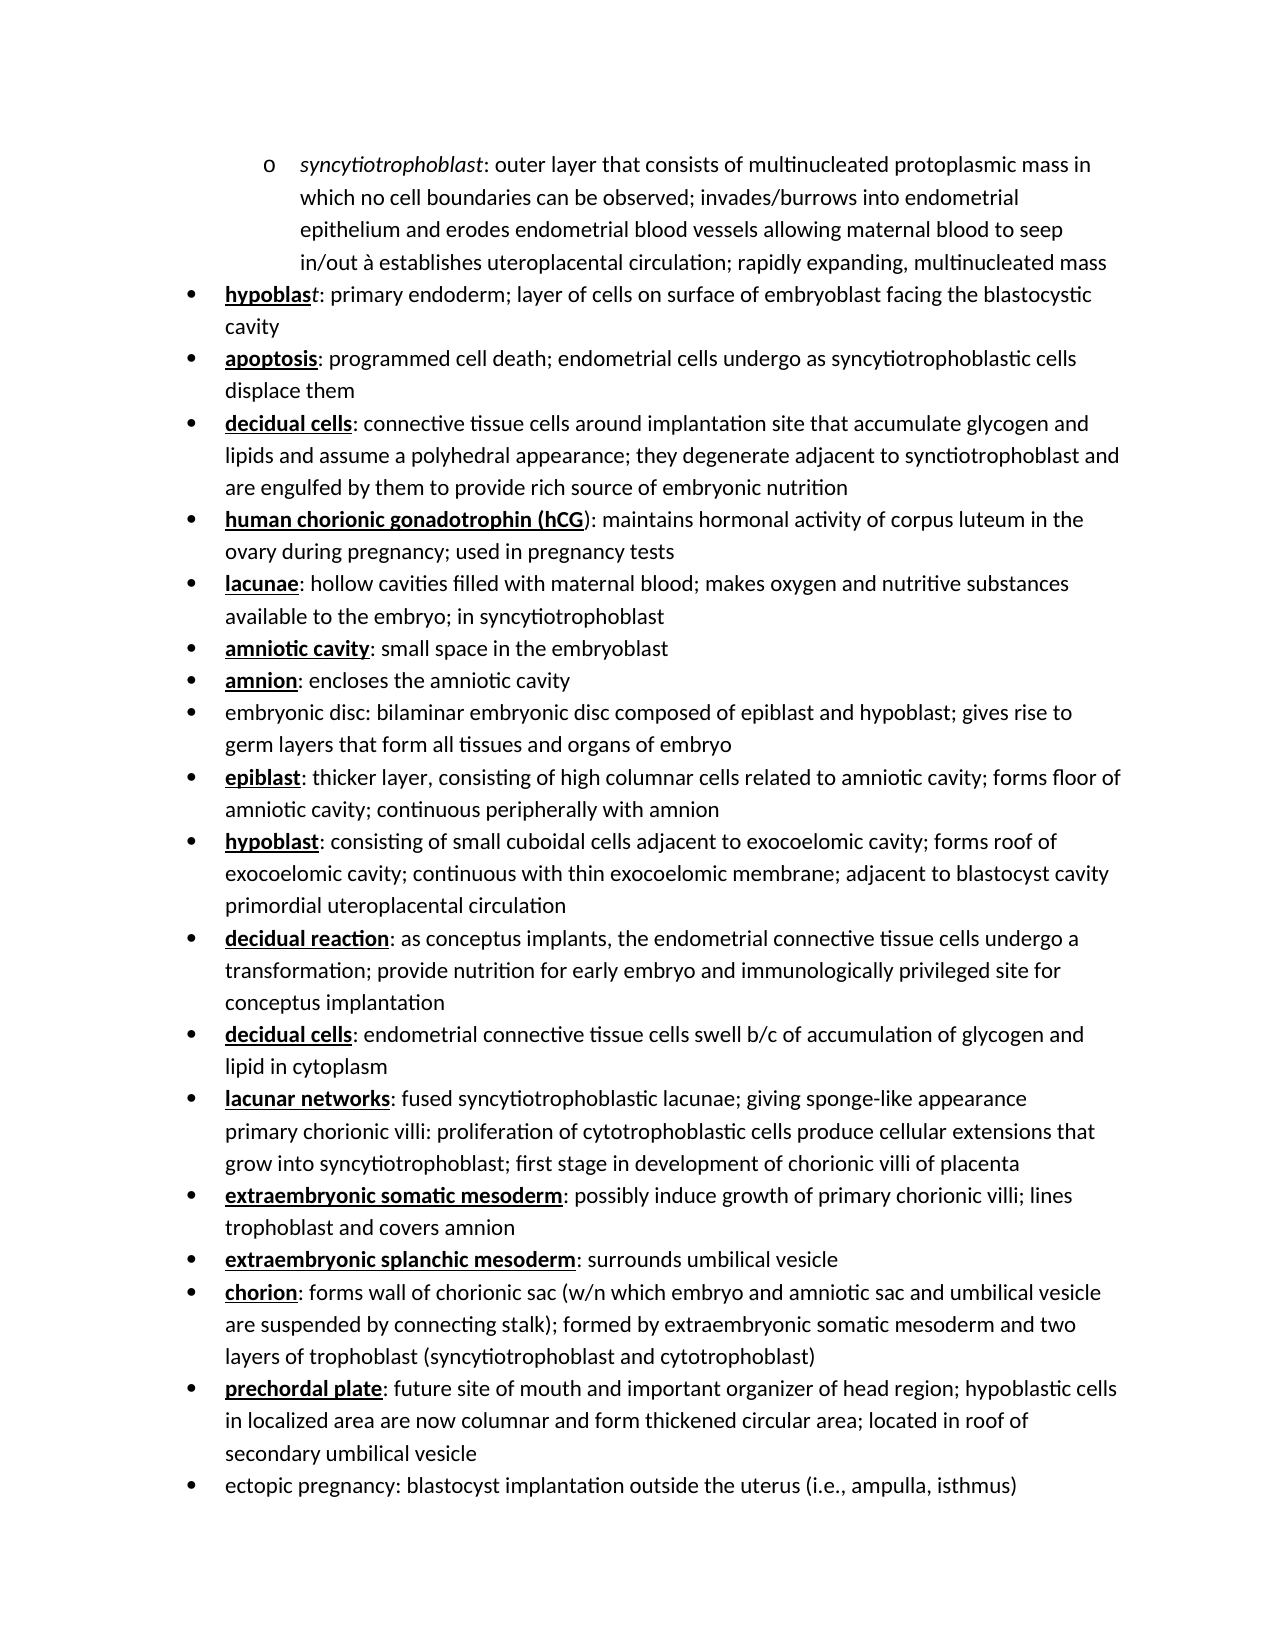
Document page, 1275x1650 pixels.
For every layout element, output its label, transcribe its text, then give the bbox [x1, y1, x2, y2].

list syncytiotrophoblast: outer layer that consists of multinucleated protoplasmic mass in which no cell boundaries can be observed; invades/burrows into endometrial epithelium and erodes endometrial blood vessels allowing maternal blood to seep in/out à establishes uteroplacental circulation; rapidly expanding, multinucleated mass [262, 150, 1125, 276]
list hypoblast: primary endoderm; layer of cells on surface of embryoblast facing the blastocystic cavity [187, 280, 1125, 340]
list lacunar networks: fused syncytiotrophoblastic lacunae; giving sponge-like appearance primary chorionic villi: proliferation of cytotrophoblastic cells produce cellular extensions that grow into syncytiotrophoblast; first stage in development of chorionic villi of placenta [187, 1084, 1125, 1177]
list ectopic pregnancy: blastocyst implantation outside the uterus (i.e., ampulla, isthmus) [187, 1471, 1125, 1499]
list extraembryonic somatic mesoderm: possibly induce growth of primary chorionic villi; lines trophoblast and covers amnion [187, 1181, 1125, 1241]
list decidual reaction: as conceptus implants, the endometrial connective tissue cells undergo a transformation; provide nutrition for early embryo and immunologically privileged site for conceptus implantation [187, 924, 1125, 1016]
list embryonic disc: bilaminar embryonic disc composed of epiblast and hypoblast; gives rise to germ layers that form all tissues and organs of embryo [187, 698, 1125, 758]
list hypoblast: consisting of small cuboidal cells adjacent to exocoelomic cavity; forms roof of exocoelomic cavity; continuous with thin exocoelomic membrane; adjacent to blastocyst cavity primordial uteroplacental circulation [187, 827, 1125, 919]
list amnion: encloses the amniotic cavity [187, 666, 1125, 694]
list decidual cells: connective tissue cells around implantation site that accumulate glycogen and lipids and assume a polyhedral appearance; they degenerate adjacent to synctiotrophoblast and are engulfed by them to provide rich source of embryonic nutrition [187, 409, 1125, 501]
list extraembryonic splanchic mesoderm: surrounds umbilical vesicle [187, 1246, 1125, 1273]
list decidual cells: endometrial connective tissue cells swell b/c of accumulation of glycogen and lipid in cytoplasm [187, 1020, 1125, 1080]
list lacunae: hollow cavities filled with maternal blood; makes oxygen and nutritive substances available to the embryo; in syncytiotrophoblast [187, 569, 1125, 630]
list human chorionic gonadotrophin (hCG): maintains hormonal activity of corpus luteum in the ovary during pregnancy; used in pregnancy tests [187, 505, 1125, 565]
list prechordal plate: future site of mouth and important organizer of head region; hypoblastic cells in localized area are now columnar and form thickened circular area; located in roof of secondary umbilical vesicle [187, 1374, 1125, 1467]
list amniotic cavity: small space in the embryoblast [187, 634, 1125, 662]
list apoptosis: programmed cell death; endometrial cells undergo as syncytiotrophoblastic cells displace them [187, 344, 1125, 404]
list epiblast: thicker layer, consisting of high columnar cells related to amniotic cavity; forms floor of amniotic cavity; continuous peripherally with amnion [187, 763, 1125, 823]
list chorion: forms wall of chorionic sac (w/n which embryo and amniotic sac and umbilical vesicle are suspended by connecting stalk); formed by extraembryonic somatic mesoderm and two layers of trophoblast (syncytiotrophoblast and cytotrophoblast) [187, 1278, 1125, 1370]
